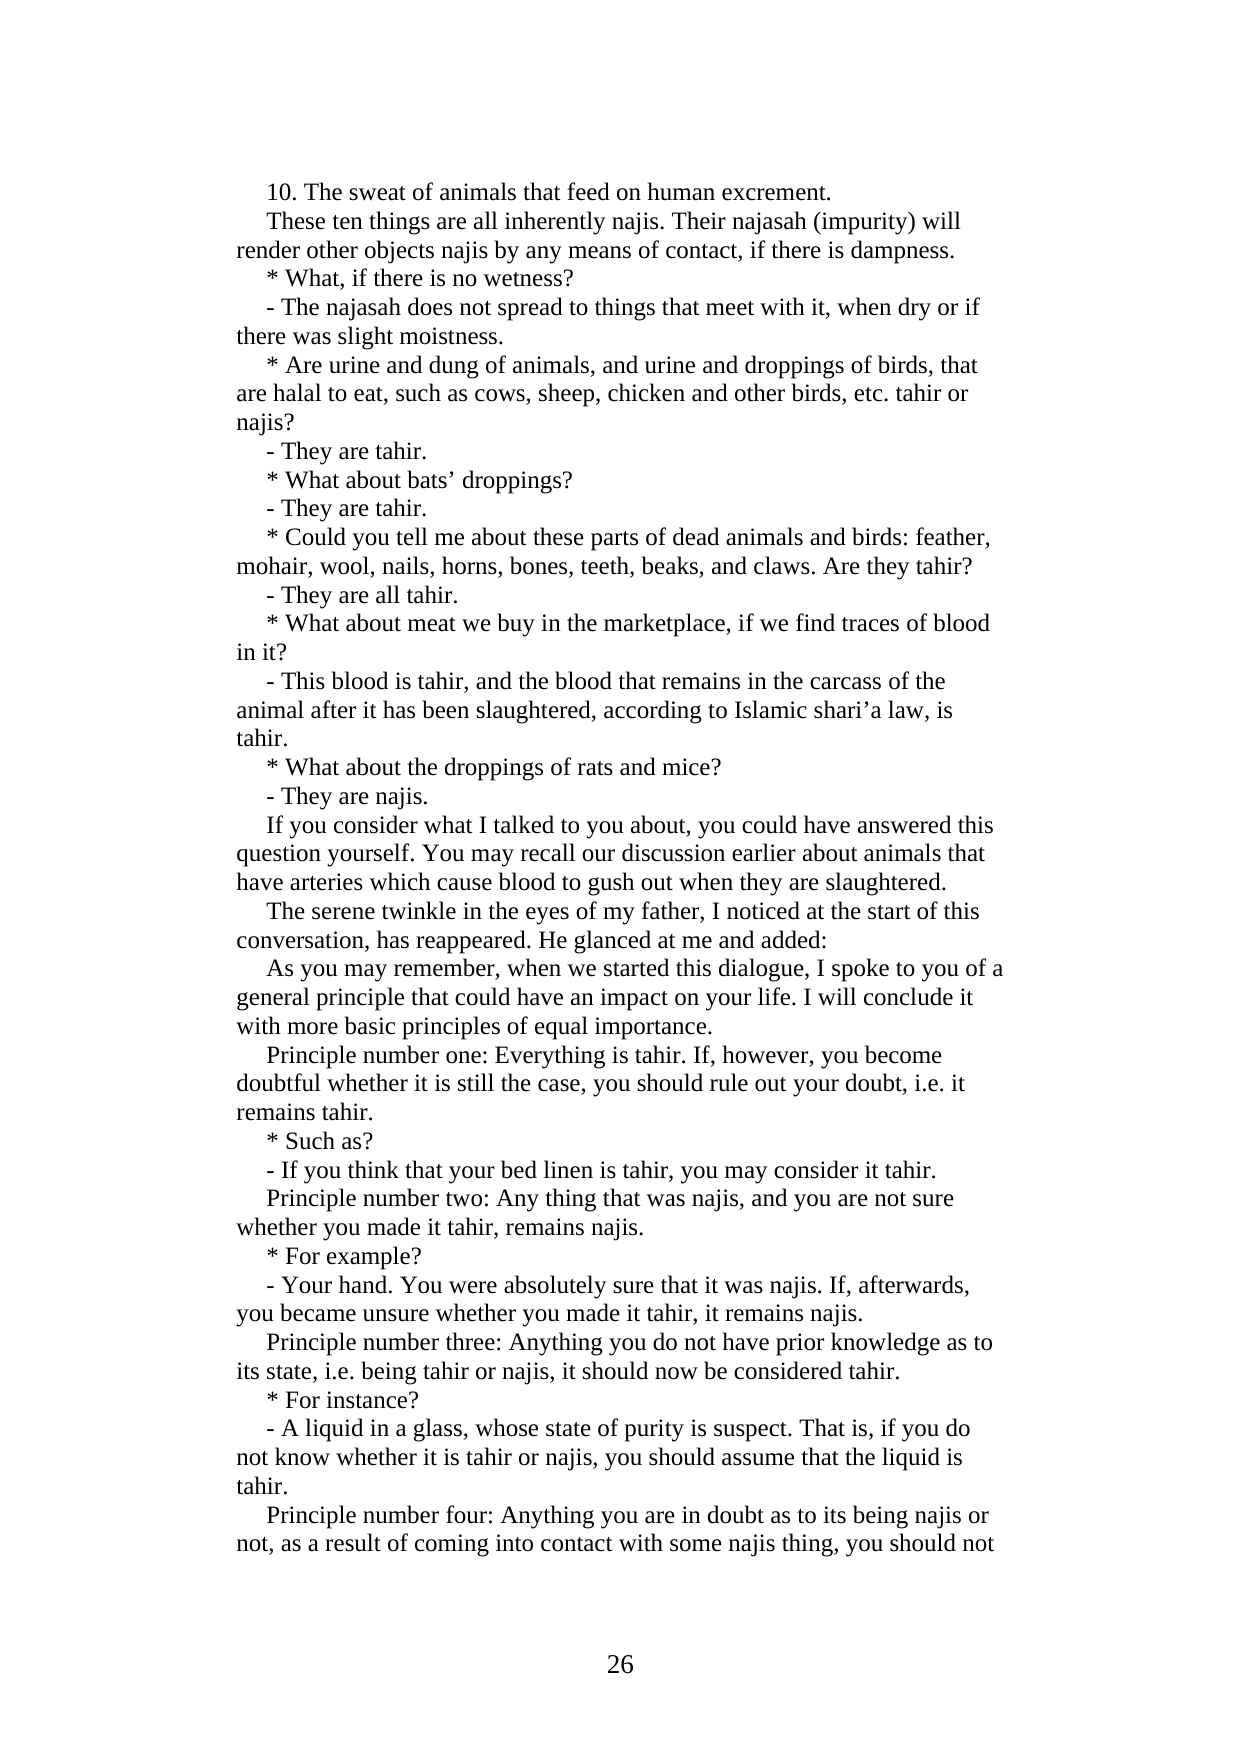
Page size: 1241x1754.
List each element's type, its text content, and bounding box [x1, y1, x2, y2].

text * Are urine and dung of animals, and urine and droppings of birds, that are halal to eat, such as cows, sheep, chicken and other birds, etc. tahir or najis? [236, 350, 1004, 436]
text - They are all tahir. [236, 580, 1004, 608]
text * What, if there is no wetness? [236, 263, 1004, 292]
text - They are najis. [236, 781, 1004, 810]
text Principle number three: Anything you do not have prior knowledge as to its state, i.e. being tahir or najis, it should now be considered tahir. [236, 1327, 1004, 1385]
text Principle number two: Any thing that was najis, and you are not sure whether you made it tahir, remains najis. [236, 1183, 1004, 1241]
text Principle number one: Everything is tahir. If, however, you become doubtful whether it is still the case, you should rule out your doubt, i.e. it remains tahir. [236, 1040, 1004, 1126]
text * For example? [236, 1241, 1004, 1270]
text * What about meat we buy in the marketplace, if we find traces of blood in it? [236, 608, 1004, 666]
text * For instance? [236, 1385, 1004, 1413]
text If you consider what I talked to you about, you could have answered this question yourself. You may recall our discussion earlier about animals that have arteries which cause blood to gush out when they are slaughtered. [236, 810, 1004, 896]
text * What about bats’ droppings? [236, 465, 1004, 493]
text - The najasah does not spread to things that meet with it, when dry or if there was slight moistness. [236, 292, 1004, 350]
text As you may remember, when we started this dialogue, I spoke to you of a general principle that could have an impact on your life. I will conclude it with more basic principles of equal importance. [236, 953, 1004, 1040]
text * Such as? [236, 1126, 1004, 1155]
text - If you think that your bed linen is tahir, you may consider it tahir. [236, 1155, 1004, 1183]
text * Could you tell me about these parts of dead animals and birds: feather, mohair, wool, nails, horns, bones, teeth, beaks, and claws. Are they tahir? [236, 522, 1004, 580]
text These ten things are all inherently najis. Their najasah (impurity) will render other objects najis by any means of contact, if there is dampness. [236, 206, 1004, 263]
text - They are tahir. [236, 436, 1004, 465]
text - This blood is tahir, and the blood that remains in the carcass of the animal after it has been slaughtered, according to Islamic shari’a law, is tahir. [236, 666, 1004, 752]
text 10. The sweat of animals that feed on human excrement. [236, 177, 1004, 206]
text The serene twinkle in the eyes of my father, I noticed at the start of this conversation, has reappeared. He glanced at me and added: [236, 896, 1004, 953]
text * What about the droppings of rats and mice? [236, 752, 1004, 781]
text - They are tahir. [236, 493, 1004, 522]
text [236, 1500, 1004, 1557]
text - A liquid in a glass, whose state of purity is suspect. That is, if you do not know whether it is tahir or najis, you should assume that the liquid is tahir. [236, 1413, 1004, 1500]
text - Your hand. You were absolutely sure that it was najis. If, afterwards, you became unsure whether you made it tahir, it remains najis. [236, 1270, 1004, 1327]
